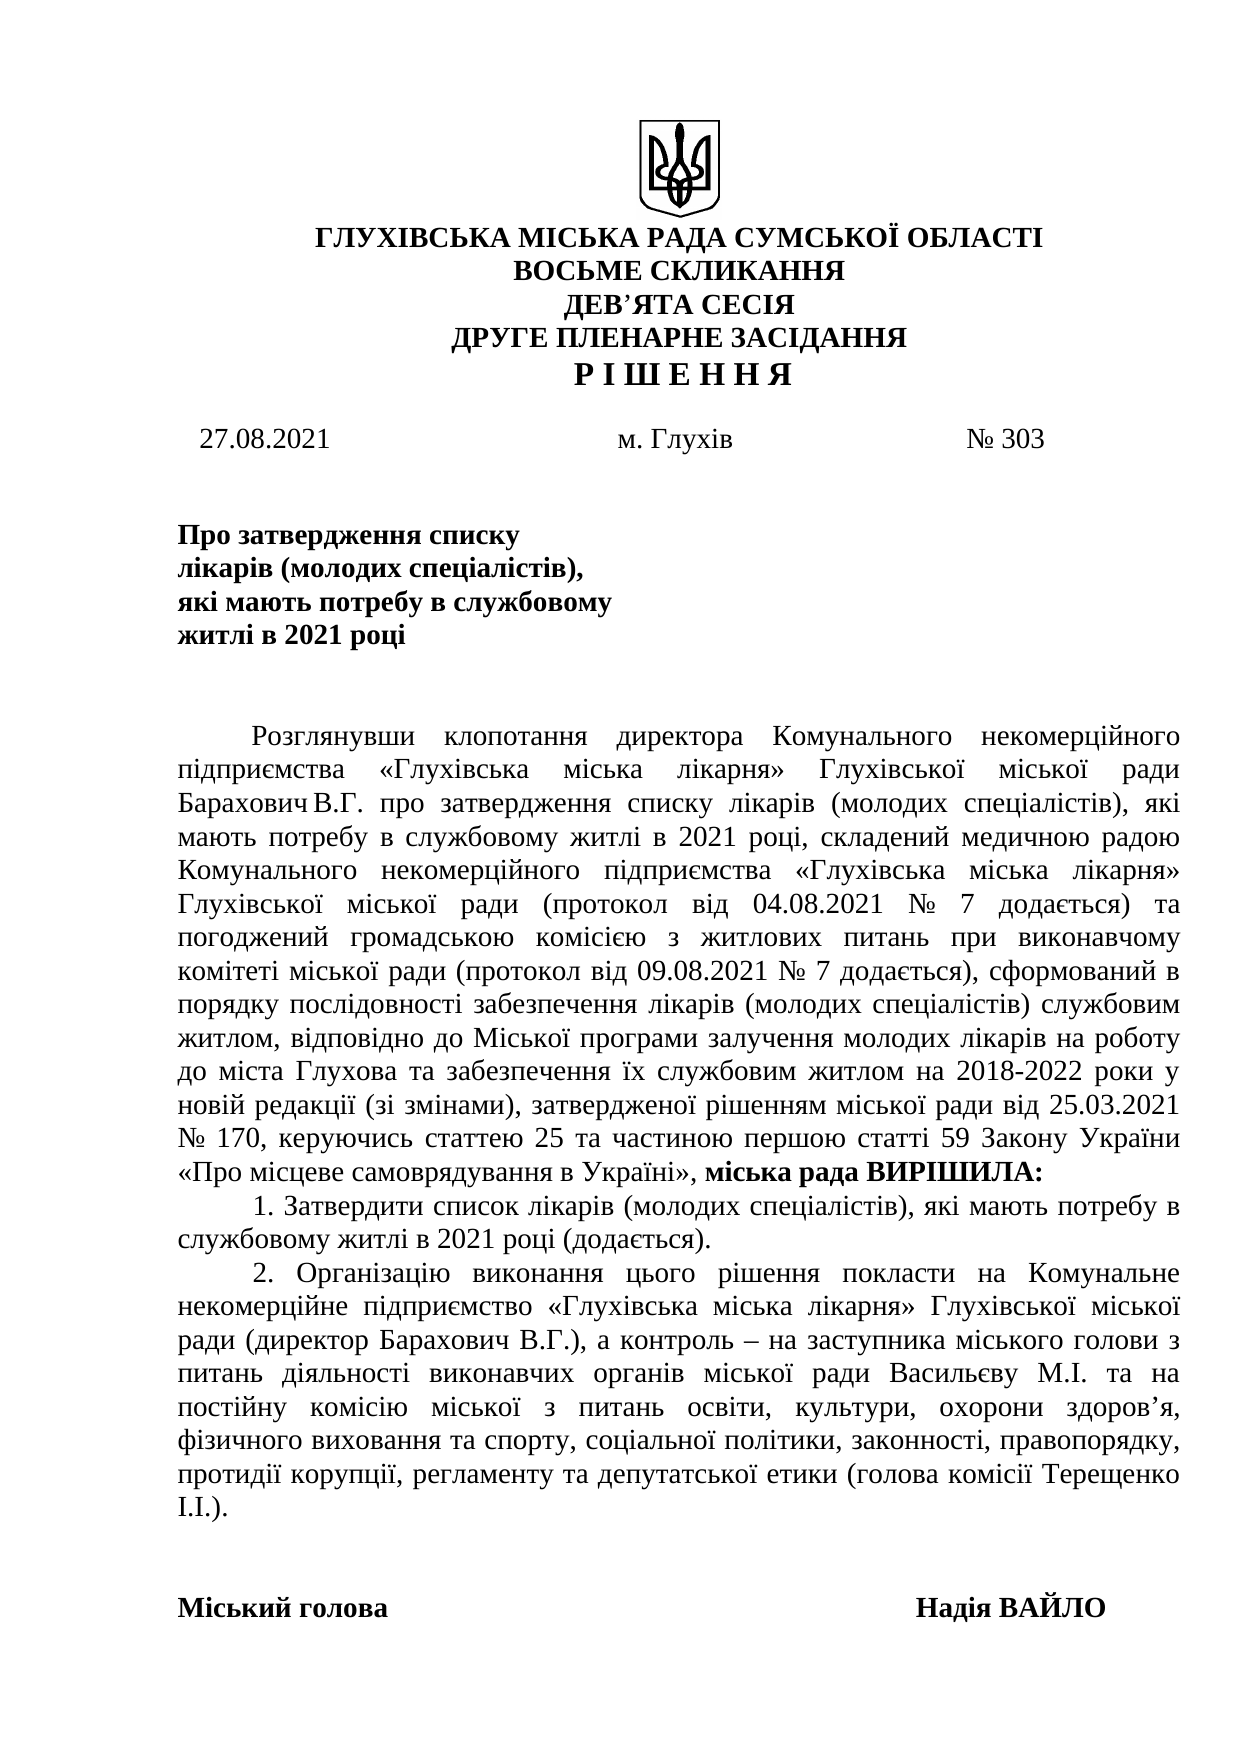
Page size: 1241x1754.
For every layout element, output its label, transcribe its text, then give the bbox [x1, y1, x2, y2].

text Р І Ш Е Н Н Я [177, 354, 1181, 392]
text Міський голова Надія ВАЙЛО [177, 1590, 1181, 1624]
text ДРУГЕ ПЛЕНАРНЕ ЗАСІДАННЯ [177, 320, 1181, 354]
text ДЕВ’ЯТА СЕСІЯ [177, 287, 1181, 320]
text 27.08.2021 м. Глухів № 303 [177, 421, 1181, 454]
text Про затвердження списку лікарів (молодих спеціалістів), які мають потребу в службовому житлі в 2021 році [177, 517, 620, 651]
text 2. Організацію виконання цього рішення покласти на Комунальне некомерційне підприємство «Глухівська міська лікарня» Глухівської міської ради (директор Барахович В.Г.), а контроль – на заступника міського голови з питань діяльності виконавчих органів міської ради Васильєву М.І. та на постійну комісію міської з питань освіти, культури, охорони здоров’я, фізичного виховання та спорту, соціальної політики, законності, правопорядку, протидії корупції, регламенту та депутатської етики (голова комісії Терещенко І.І.). [177, 1255, 1181, 1523]
text Розглянувши клопотання директора Комунального некомерційного підприємства «Глухівська міська лікарня» Глухівської міської ради Барахович В.Г. про затвердження списку лікарів (молодих спеціалістів), які мають потребу в службовому житлі в 2021 році, складений медичною радою Комунального некомерційного підприємства «Глухівська міська лікарня» Глухівської міської ради (протокол від 04.08.2021 № 7 додається) та погоджений громадською комісією з житлових питань при виконавчому комітеті міської ради (протокол від 09.08.2021 № 7 додається), сформований в порядку послідовності забезпечення лікарів (молодих спеціалістів) службовим житлом, відповідно до Міської програми залучення молодих лікарів на роботу до міста Глухова та забезпечення їх службовим житлом на 2018-2022 роки у новій редакції (зі змінами), затвердженої рішенням міської ради від 25.03.2021 № 170, керуючись статтею 25 та частиною першою статті 59 Закону України «Про місцеве самоврядування в Україні», міська рада ВИРІШИЛА: [177, 718, 1181, 1188]
text ВОСЬМЕ СКЛИКАННЯ [177, 253, 1181, 287]
picture [636, 118, 723, 220]
text 1. Затвердити список лікарів (молодих спеціалістів), які мають потребу в службовому житлі в 2021 році (додається). [177, 1188, 1181, 1255]
text ГЛУХІВСЬКА МІСЬКА РАДА СУМСЬКОЇ ОБЛАСТІ [177, 220, 1181, 253]
